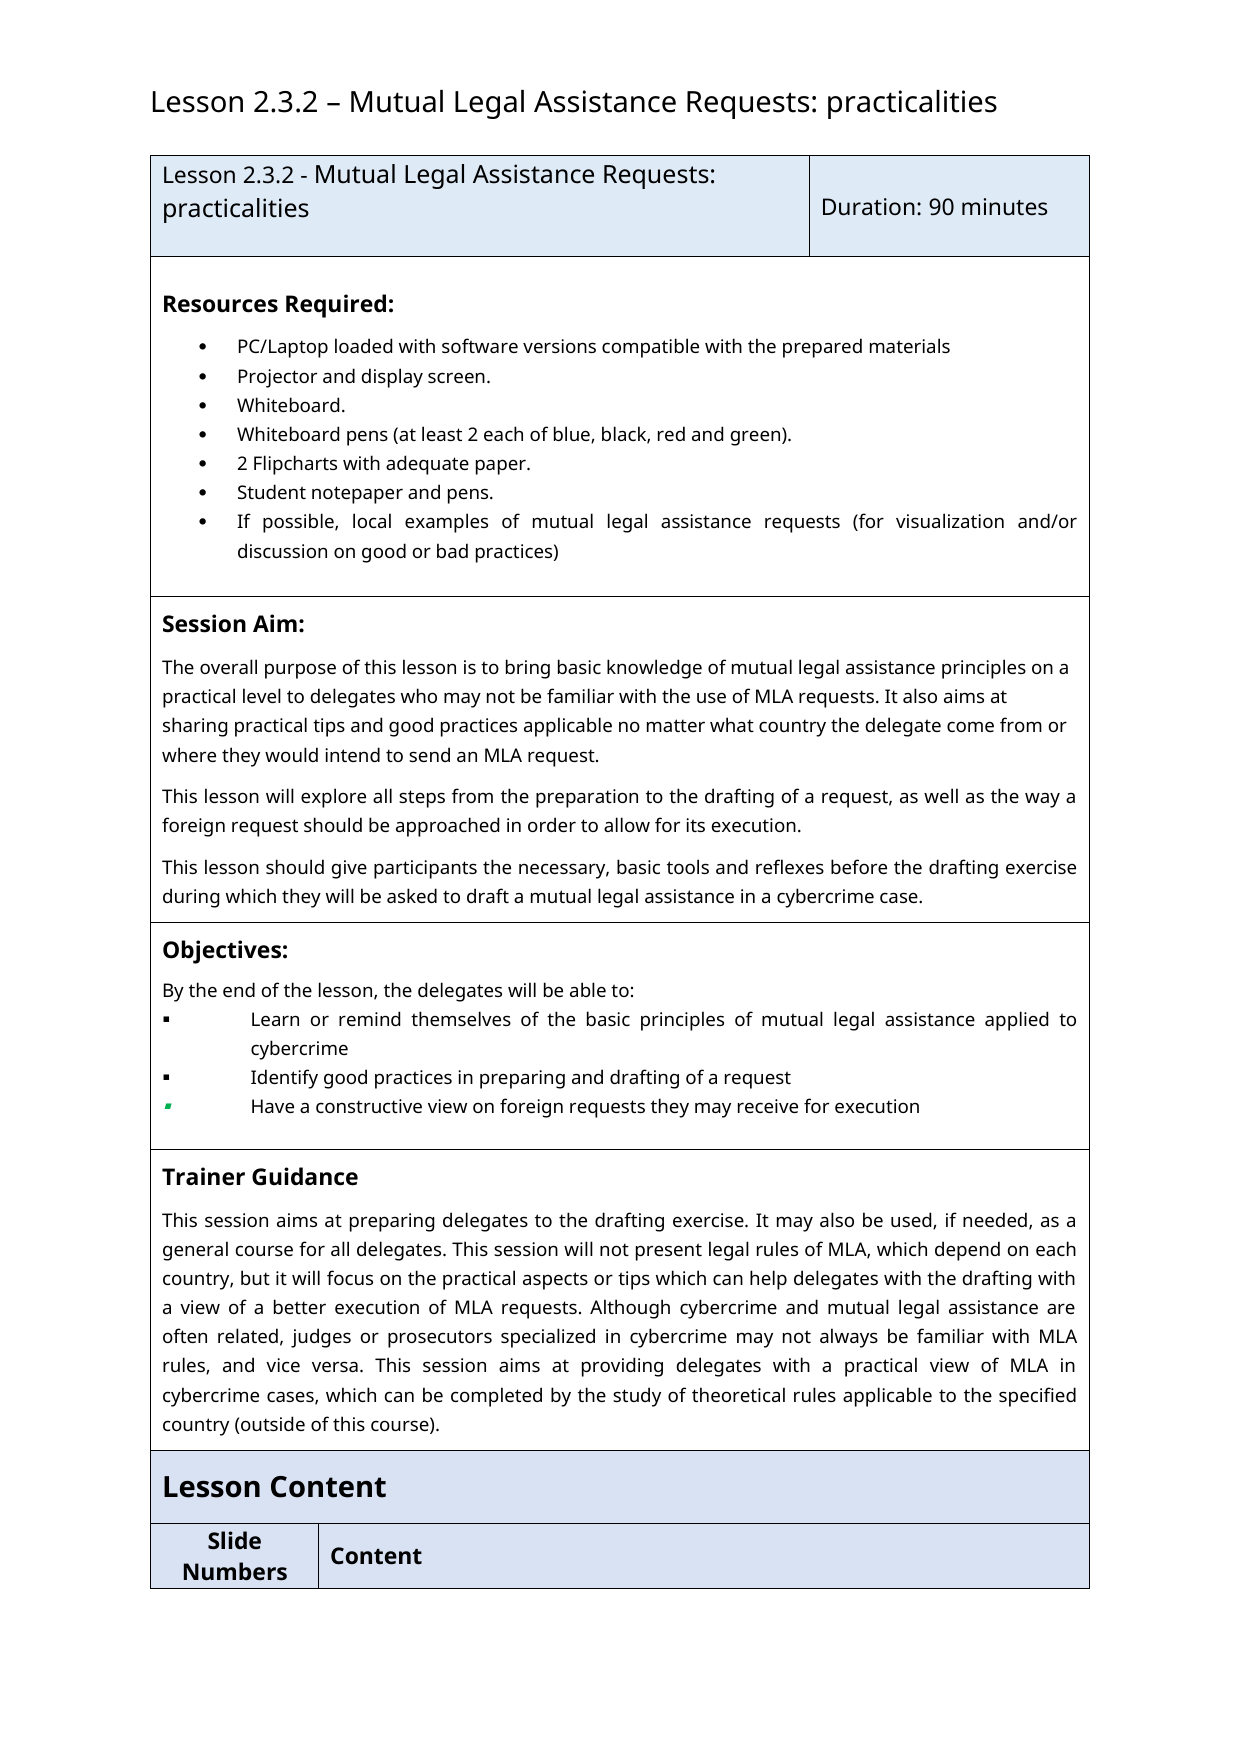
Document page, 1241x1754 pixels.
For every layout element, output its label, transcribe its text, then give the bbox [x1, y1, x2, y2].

table_cell Resources Required: PC/Laptop loaded with software versions compatible with the prepared materials Projector and display screen. Whiteboard. Whiteboard pens (at least 2 each of blue, black, red and green). 2 Flipcharts with adequate paper. Student notepaper and pens. If possible, local examples of mutual legal assistance requests (for visualization and/or discussion on good or bad practices) [151, 257, 1089, 596]
table_cell Trainer Guidance This session aims at preparing delegates to the drafting exercise. It may also be used, if needed, as a general course for all delegates. This session will not present legal rules of MLA, which depend on each country, but it will focus on the practical aspects or tips which can help delegates with the drafting with a view of a better execution of MLA requests. Although cybercrime and mutual legal assistance are often related, judges or prosecutors specialized in cybercrime may not always be familiar with MLA rules, and vice versa. This session aims at providing delegates with a practical view of MLA in cybercrime cases, which can be completed by the study of theoretical rules applicable to the specified country (outside of this course). [151, 1150, 1089, 1449]
table_cell Session Aim: The overall purpose of this lesson is to bring basic knowledge of mutual legal assistance principles on a practical level to delegates who may not be familiar with the use of MLA requests. It also aims at sharing practical tips and good practices applicable no matter what country the delegate come from or where they would intend to send an MLA request. This lesson will explore all steps from the preparation to the drafting of a request, as well as the way a foreign request should be approached in order to allow for its execution. This lesson should give participants the necessary, basic tools and reflexes before the drafting exercise during which they will be asked to draft a mutual legal assistance in a cybercrime case. [151, 597, 1089, 922]
table_cell Objectives: By the end of the lesson, the delegates will be able to: Learn or remind themselves of the basic principles of mutual legal assistance applied to cybercrime Identify good practices in preparing and drafting of a request Have a constructive view on foreign requests they may receive for execution [151, 923, 1089, 1148]
text Lesson 2.3.2 – Mutual Legal Assistance Requests: practicalities [150, 82, 1090, 121]
table_cell Content [319, 1524, 1089, 1588]
table_header Lesson 2.3.2 - Mutual Legal Assistance Requests: practicalities [151, 156, 809, 256]
table_cell Lesson Content [151, 1451, 1089, 1523]
table_header Duration: 90 minutes [810, 156, 1089, 256]
table_cell Slide Numbers [151, 1524, 318, 1588]
